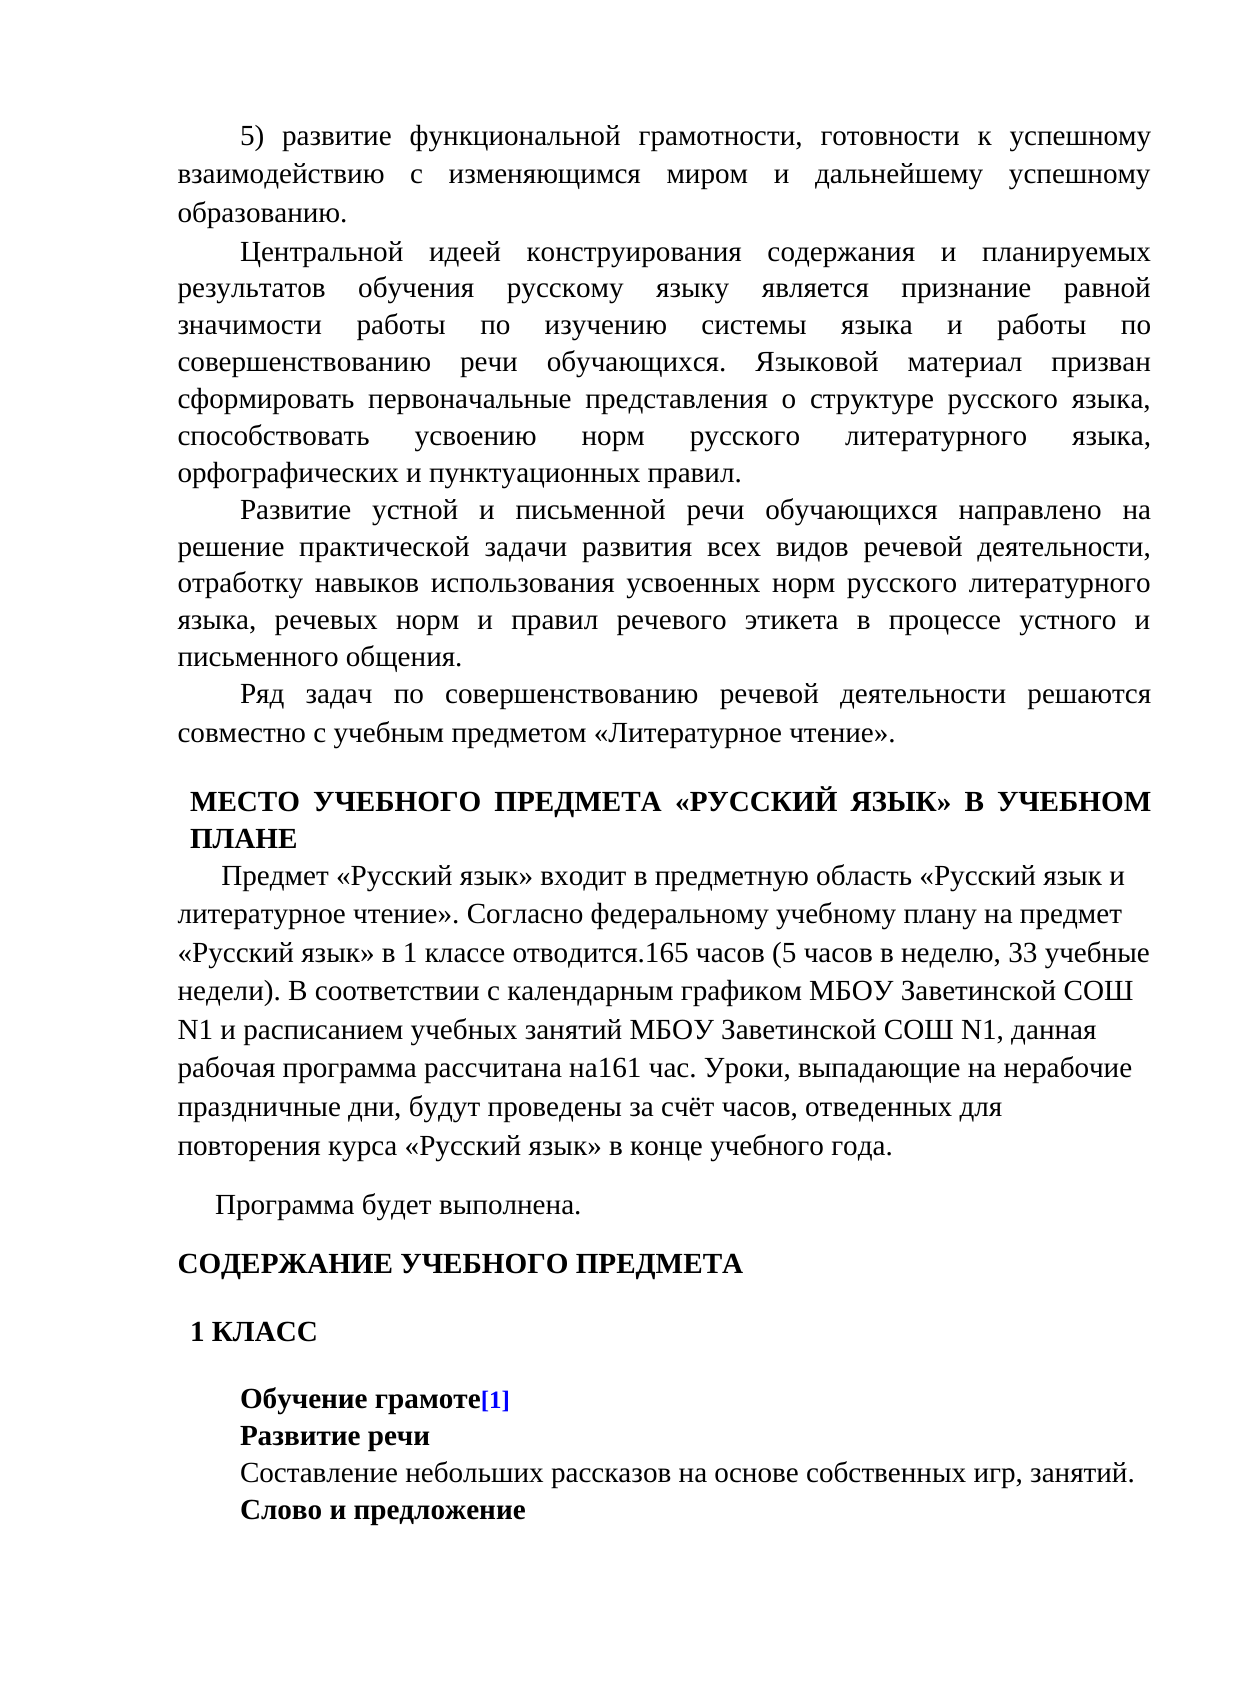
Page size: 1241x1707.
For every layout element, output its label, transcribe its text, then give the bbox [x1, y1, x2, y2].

text МЕСТО УЧЕБНОГО ПРЕДМЕТА «РУССКИЙ ЯЗЫК» В УЧЕБНОМ ПЛАНЕ [190, 784, 1152, 854]
text Программа будет выполнена. [177, 1187, 1152, 1221]
text Центральной идеей конструирования содержания и планируемых результатов обучения русскому языку является признание равной значимости работы по изучению системы языка и работы по совершенствованию речи обучающихся. Языковой материал призван сформировать первоначальные представления о структуре русского языка, способствовать усвоению норм русского литературного языка, орфографических и пунктуационных правил. [177, 234, 1152, 488]
text Развитие речи [177, 1418, 1152, 1452]
text Развитие устной и письменной речи обучающихся направлено на решение практической задачи развития всех видов речевой деятельности, отработку навыков использования усвоенных норм русского литературного языка, речевых норм и правил речевого этикета в процессе устного и письменного общения. [177, 492, 1152, 673]
text Предмет «Русский язык» входит в предметную область «Русский язык и литературное чтение». Согласно федеральному учебному плану на предмет «Русский язык» в 1 классе отводится.165 часов (5 часов в неделю, 33 учебные недели). В соответствии с календарным графиком МБОУ Заветинской СОШ N1 и расписанием учебных занятий МБОУ Заветинской СОШ N1, данная рабочая программа рассчитана на161 час. Уроки, выпадающие на нерабочие праздничные дни, будут проведены за счёт часов, отведенных для повторения курса «Русский язык» в конце учебного года. [177, 858, 1152, 1161]
text 1 КЛАСС [190, 1314, 1152, 1347]
text Обучение грамоте[1] [177, 1382, 1152, 1415]
text Составление небольших рассказов на основе собственных игр, занятий. [177, 1455, 1152, 1489]
text Слово и предложение [177, 1492, 1152, 1526]
text СОДЕРЖАНИЕ УЧЕБНОГО ПРЕДМЕТА [177, 1246, 1152, 1280]
text Ряд задач по совершенствованию речевой деятельности решаются совместно с учебным предметом «Литературное чтение». [177, 676, 1152, 748]
text 5) развитие функциональной грамотности, готовности к успешному взаимодействию с изменяющимся миром и дальнейшему успешному образованию. [177, 118, 1152, 229]
